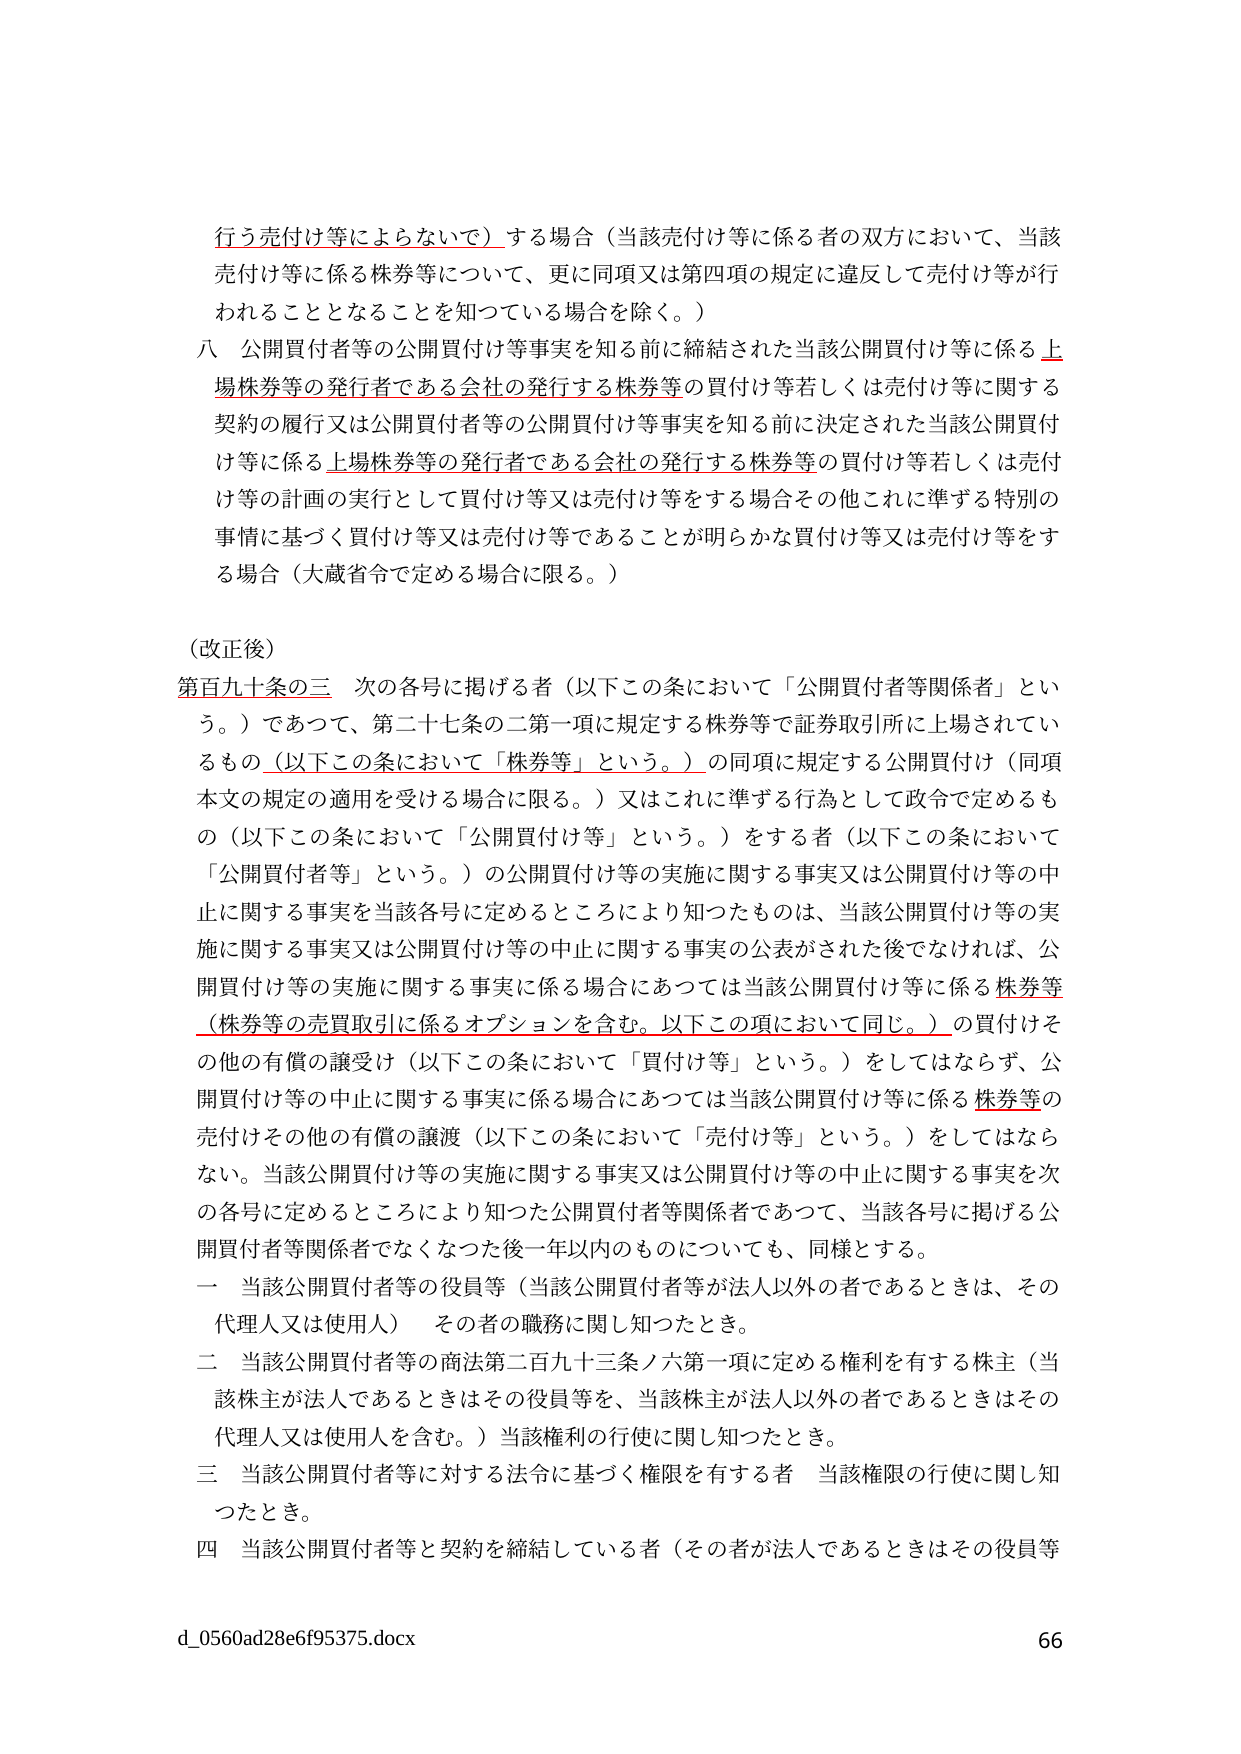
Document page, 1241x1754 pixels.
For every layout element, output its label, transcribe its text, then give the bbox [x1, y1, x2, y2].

text 二 当該公開買付者等の商法第二百九十三条ノ六第一項に定める権利を有する株主（当該株主が法人であるときはその役員等を、当該株主が法人以外の者であるときはその代理人又は使用人を含む。）当該権利の行使に関し知つたとき。 [196, 1342, 1063, 1454]
text 一 当該公開買付者等の役員等（当該公開買付者等が法人以外の者であるときは、その代理人又は使用人） その者の職務に関し知つたとき。 [196, 1267, 1063, 1342]
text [196, 217, 1063, 329]
text 八 公開買付者等の公開買付け等事実を知る前に締結された当該公開買付け等に係る上場株券等の発行者である会社の発行する株券等の買付け等若しくは売付け等に関する契約の履行又は公開買付者等の公開買付け等事実を知る前に決定された当該公開買付け等に係る上場株券等の発行者である会社の発行する株券等の買付け等若しくは売付け等の計画の実行として買付け等又は売付け等をする場合その他これに準ずる特別の事情に基づく買付け等又は売付け等であることが明らかな買付け等又は売付け等をする場合（大蔵省令で定める場合に限る。） [196, 329, 1063, 592]
text 三 当該公開買付者等に対する法令に基づく権限を有する者 当該権限の行使に関し知つたとき。 [196, 1454, 1063, 1529]
text 第百九十条の三 次の各号に掲げる者（以下この条において「公開買付者等関係者」という。）であつて、第二十七条の二第一項に規定する株券等で証券取引所に上場されているもの（以下この条において「株券等」という。）の同項に規定する公開買付け（同項本文の規定の適用を受ける場合に限る。）又はこれに準ずる行為として政令で定めるもの（以下この条において「公開買付け等」という。）をする者（以下この条において「公開買付者等」という。）の公開買付け等の実施に関する事実又は公開買付け等の中止に関する事実を当該各号に定めるところにより知つたものは、当該公開買付け等の実施に関する事実又は公開買付け等の中止に関する事実の公表がされた後でなければ、公開買付け等の実施に関する事実に係る場合にあつては当該公開買付け等に係る株券等（株券等の売買取引に係るオプションを含む。以下この項において同じ。）の買付けその他の有償の譲受け（以下この条において「買付け等」という。）をしてはならず、公開買付け等の中止に関する事実に係る場合にあつては当該公開買付け等に係る株券等の売付けその他の有償の譲渡（以下この条において「売付け等」という。）をしてはならない。当該公開買付け等の実施に関する事実又は公開買付け等の中止に関する事実を次の各号に定めるところにより知つた公開買付者等関係者であつて、当該各号に掲げる公開買付者等関係者でなくなつた後一年以内のものについても、同様とする。 [177, 667, 1063, 1267]
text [196, 1529, 1063, 1567]
text （改正後） [177, 629, 1063, 667]
